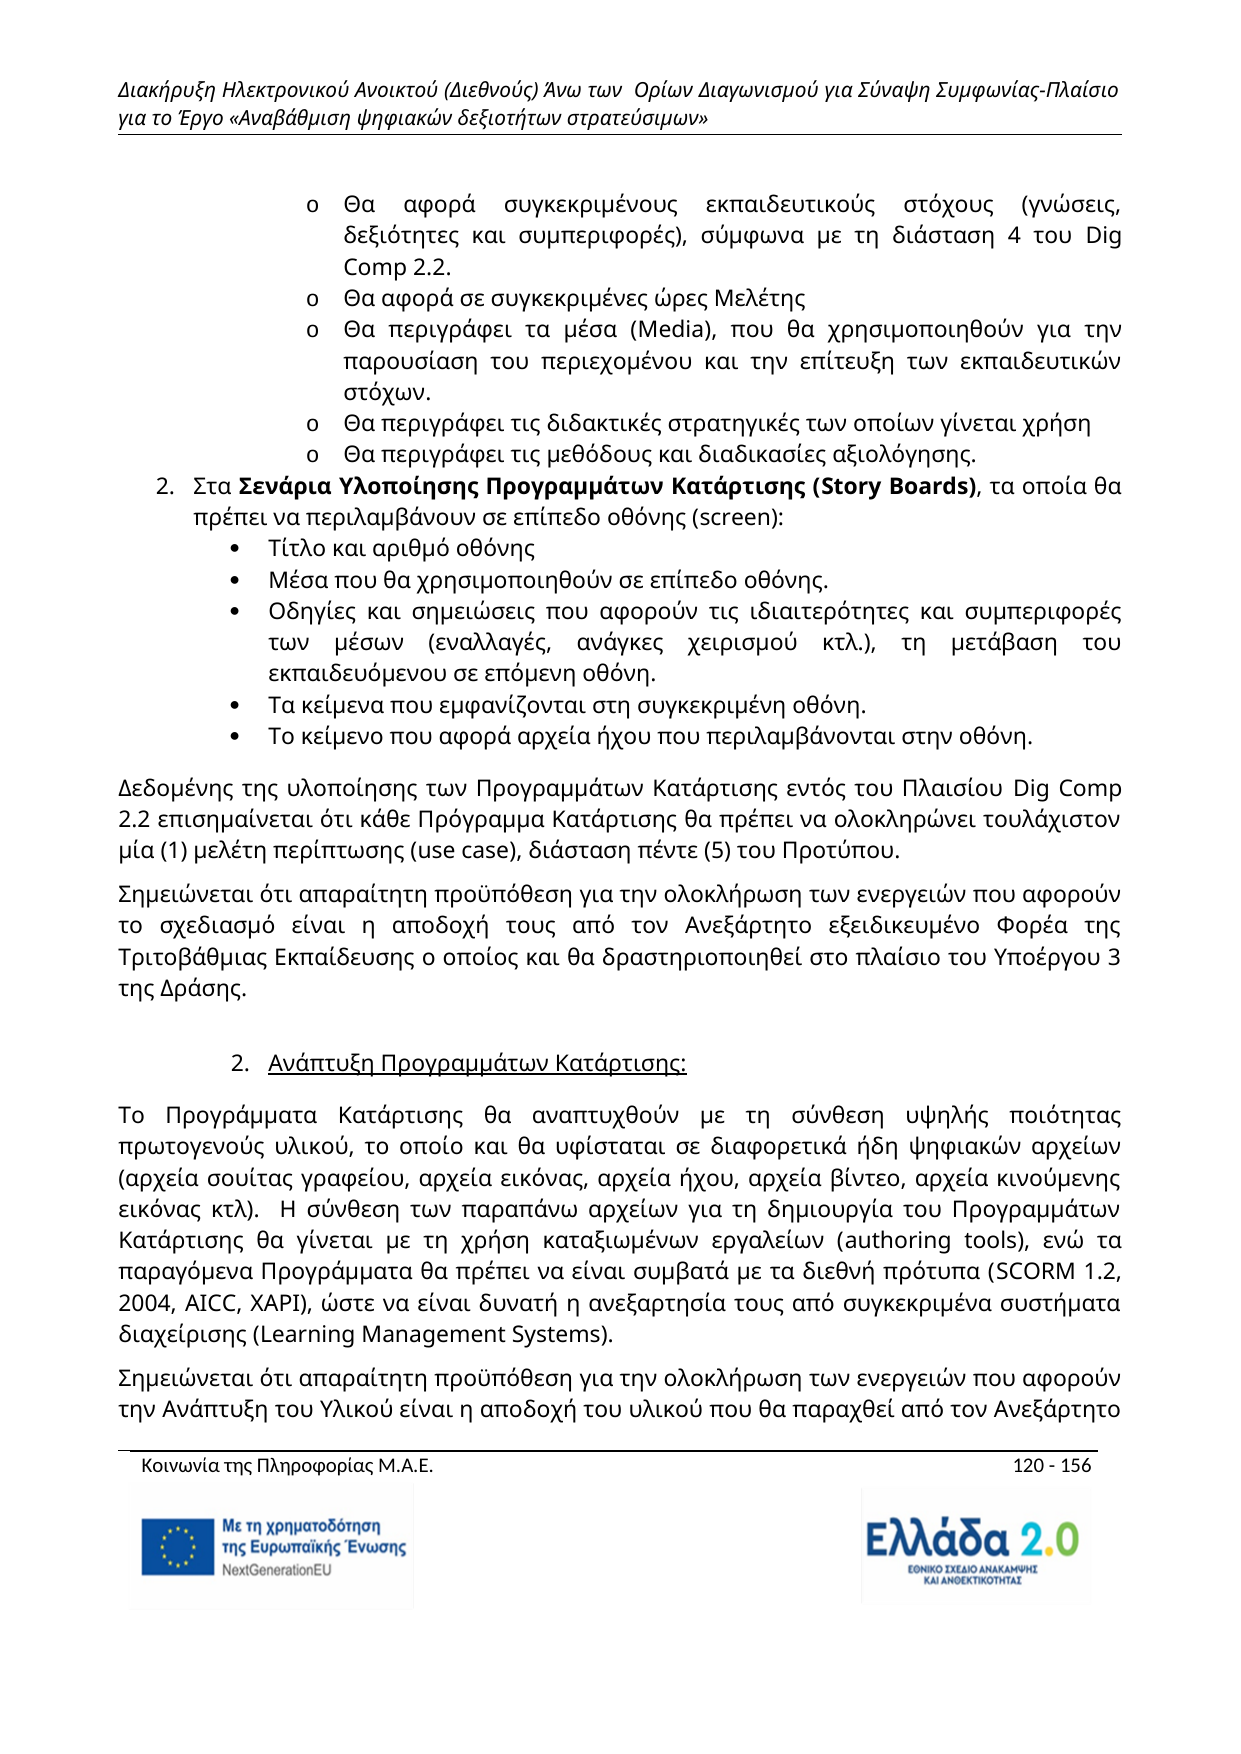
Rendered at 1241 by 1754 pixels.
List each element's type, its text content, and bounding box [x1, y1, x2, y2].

text Το Προγράμματα Κατάρτισης θα αναπτυχθούν με τη σύνθεση υψηλής ποιότητας πρωτογενούς υλικού, το οποίο και θα υφίσταται σε διαφορετικά ήδη ψηφιακών αρχείων (αρχεία σουίτας γραφείου, αρχεία εικόνας, αρχεία ήχου, αρχεία βίντεο, αρχεία κινούμενης εικόνας κτλ). Η σύνθεση των παραπάνω αρχείων για τη δημιουργία του Προγραμμάτων Κατάρτισης θα γίνεται με τη χρήση καταξιωμένων εργαλείων (authoring tools), ενώ τα παραγόμενα Προγράμματα θα πρέπει να είναι συμβατά με τα διεθνή πρότυπα (SCORM 1.2, 2004, AICC, XAPI), ώστε να είναι δυνατή η ανεξαρτησία τους από συγκεκριμένα συστήματα διαχείρισης (Learning Management Systems). [118, 1099, 1122, 1349]
list Θα περιγράφει τις διδακτικές στρατηγικές των οποίων γίνεται χρήση [306, 407, 1122, 438]
text Δεδομένης της υλοποίησης των Προγραμμάτων Κατάρτισης εντός του Πλαισίου Dig Comp 2.2 επισημαίνεται ότι κάθε Πρόγραμμα Κατάρτισης θα πρέπει να ολοκληρώνει τουλάχιστον μία (1) μελέτη περίπτωσης (use case), διάσταση πέντε (5) του Προτύπου. [118, 772, 1122, 866]
list Τα κείμενα που εμφανίζονται στη συγκεκριμένη οθόνη. [231, 688, 1122, 720]
list Οδηγίες και σημειώσεις που αφορούν τις ιδιαιτερότητες και συμπεριφορές των μέσων (εναλλαγές, ανάγκες χειρισμού κτλ.), τη μετάβαση του εκπαιδευόμενου σε επόμενη οθόνη. [231, 595, 1122, 688]
list Θα περιγράφει τα μέσα (Media), που θα χρησιμοποιηθούν για την παρουσίαση του περιεχομένου και την επίτευξη των εκπαιδευτικών στόχων. [306, 313, 1122, 407]
list Το κείμενο που αφορά αρχεία ήχου που περιλαμβάνονται στην οθόνη. [231, 720, 1122, 751]
list Θα αφορά σε συγκεκριμένες ώρες Μελέτης [306, 282, 1122, 313]
list Tίτλο και αριθμό οθόνης [231, 532, 1122, 563]
list Μέσα που θα χρησιμοποιηθούν σε επίπεδο οθόνης. [231, 563, 1122, 595]
text Σημειώνεται ότι απαραίτητη προϋπόθεση για την ολοκλήρωση των ενεργειών που αφορούν το σχεδιασμό είναι η αποδοχή τους από τον Ανεξάρτητο εξειδικευμένο Φορέα της Τριτοβάθμιας Εκπαίδευσης ο οποίος και θα δραστηριοποιηθεί στο πλαίσιο του Υποέργου 3 της Δράσης. [118, 878, 1122, 1003]
list Θα αφορά συγκεκριμένους εκπαιδευτικούς στόχους (γνώσεις, δεξιότητες και συμπεριφορές), σύμφωνα με τη διάσταση 4 του Dig Comp 2.2. [306, 188, 1122, 282]
list Θα περιγράφει τις μεθόδους και διαδικασίες αξιολόγησης. [306, 438, 1122, 470]
list Ανάπτυξη Προγραμμάτων Κατάρτισης: [231, 1047, 1122, 1078]
picture [118, 1478, 1092, 1670]
list Στα Σενάρια Υλοποίησης Προγραμμάτων Κατάρτισης (Story Boards), τα οποία θα πρέπει να περιλαμβάνουν σε επίπεδο οθόνης (screen): [156, 470, 1122, 532]
